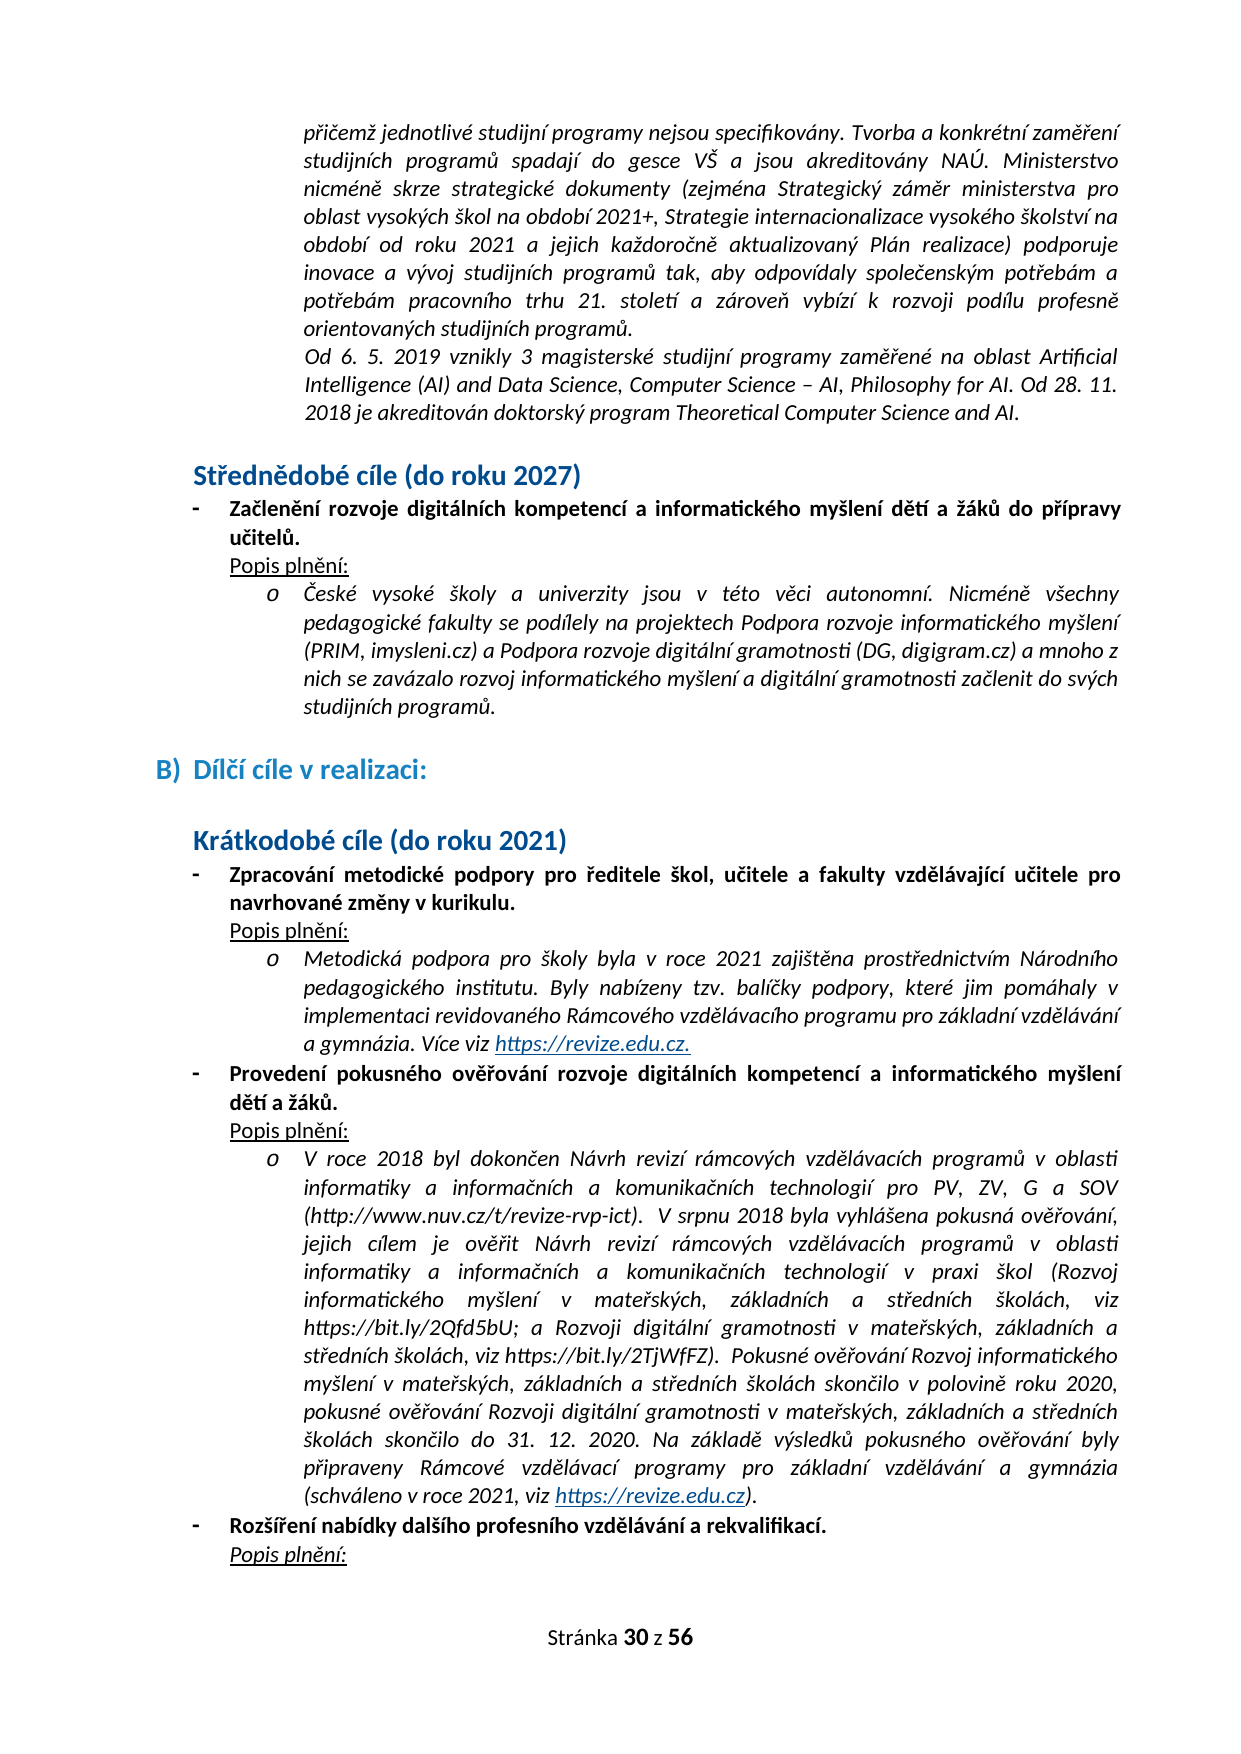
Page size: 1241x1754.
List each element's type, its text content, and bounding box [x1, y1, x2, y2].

list Začlenění rozvoje digitálních kompetencí a informatického myšlení dětí a žáků do přípravy učitelů. [192, 492, 1122, 551]
list Dílčí cíle v realizaci: [156, 751, 1122, 786]
list Krátkodobé cíle (do roku 2021) [193, 822, 1122, 858]
list Metodická podpora pro školy byla v roce 2021 zajištěna prostřednictvím Národního pedagogického institutu. Byly nabízeny tzv. balíčky podpory, které jim pomáhaly v implementaci revidovaného Rámcového vzdělávacího programu pro základní vzdělávání a gymnázia. Více viz https://revize.edu.cz. [266, 944, 1122, 1057]
list Střednědobé cíle (do roku 2027) [193, 457, 1122, 492]
list Provedení pokusného ověřování rozvoje digitálních kompetencí a informatického myšlení dětí a žáků. [192, 1057, 1122, 1116]
list Popis plnění: [229, 1540, 1122, 1568]
list Zpracování metodické podpory pro ředitele škol, učitele a fakulty vzdělávající učitele pro navrhované změny v kurikulu. [192, 858, 1122, 916]
list Popis plnění: [229, 551, 1122, 579]
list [266, 118, 1122, 342]
list V roce 2018 byl dokončen Návrh revizí rámcových vzdělávacích programů v oblasti informatiky a informačních a komunikačních technologií pro PV, ZV, G a SOV (http://www.nuv.cz/t/revize-rvp-ict). V srpnu 2018 byla vyhlášena pokusná ověřování, jejich cílem je ověřit Návrh revizí rámcových vzdělávacích programů v oblasti informatiky a informačních a komunikačních technologií v praxi škol (Rozvoj informatického myšlení v mateřských, základních a středních školách, viz https://bit.ly/2Qfd5bU; a Rozvoji digitální gramotnosti v mateřských, základních a středních školách, viz https://bit.ly/2TjWfFZ). Pokusné ověřování Rozvoj informatického myšlení v mateřských, základních a středních školách skončilo v polovině roku 2020, pokusné ověřování Rozvoji digitální gramotnosti v mateřských, základních a středních školách skončilo do 31. 12. 2020. Na základě výsledků pokusného ověřování byly připraveny Rámcové vzdělávací programy pro základní vzdělávání a gymnázia (schváleno v roce 2021, viz https://revize.edu.cz). [266, 1144, 1122, 1509]
list Popis plnění: [229, 1116, 1122, 1144]
list České vysoké školy a univerzity jsou v této věci autonomní. Nicméně všechny pedagogické fakulty se podílely na projektech Podpora rozvoje informatického myšlení (PRIM, imysleni.cz) a Podpora rozvoje digitální gramotnosti (DG, digigram.cz) a mnoho z nich se zavázalo rozvoj informatického myšlení a digitální gramotnosti začlenit do svých studijních programů. [266, 579, 1122, 720]
list Popis plnění: [229, 916, 1122, 944]
list Rozšíření nabídky dalšího profesního vzdělávání a rekvalifikací. [192, 1509, 1122, 1540]
